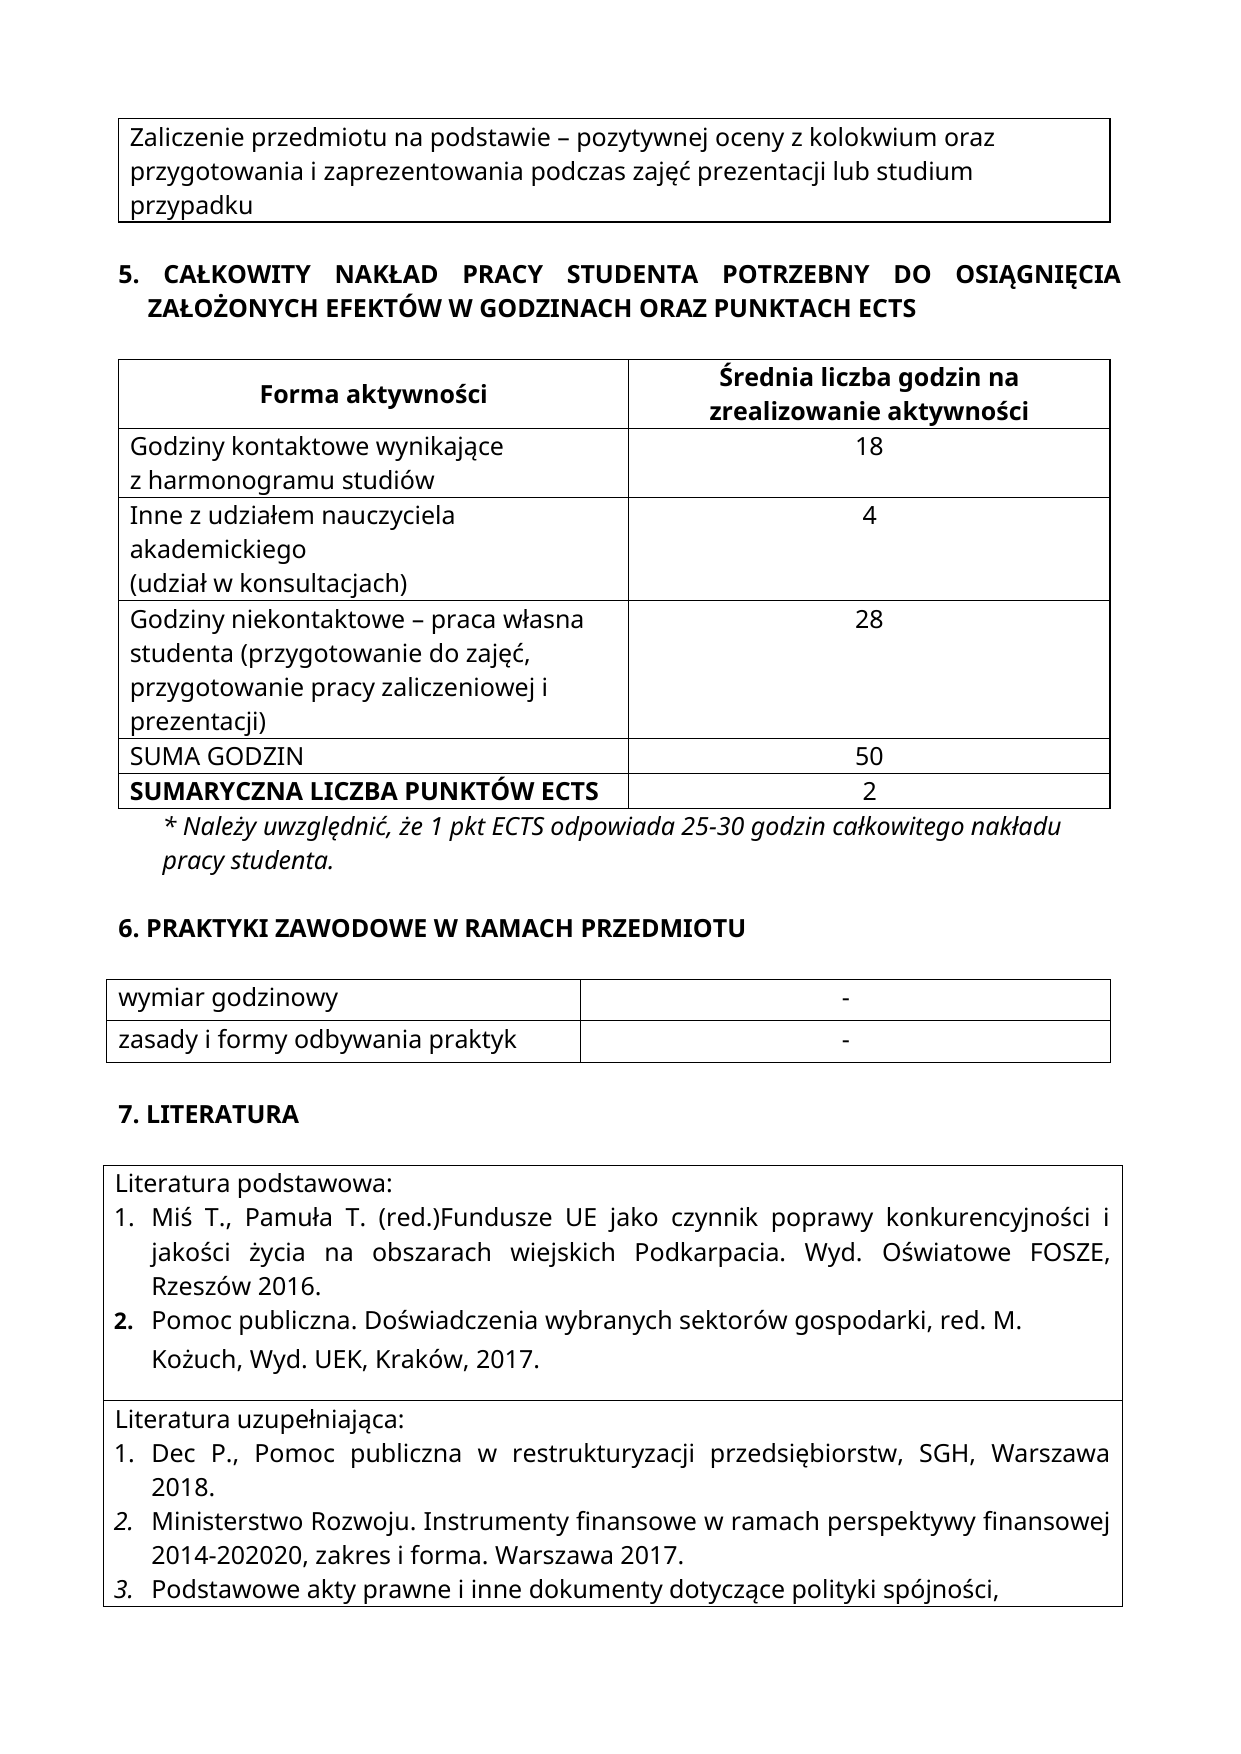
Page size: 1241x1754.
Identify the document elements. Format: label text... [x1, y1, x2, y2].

table_cell 50 [629, 739, 1109, 773]
table_cell 2 [629, 774, 1109, 808]
text 7. LITERATURA [118, 1097, 1122, 1131]
table_cell Godziny kontaktowe wynikające z harmonogramu studiów [119, 429, 628, 497]
table_header Średnia liczba godzin na zrealizowanie aktywności [629, 360, 1109, 428]
table_cell SUMA GODZIN [119, 739, 628, 773]
text 5. CAŁKOWITY NAKŁAD PRACY STUDENTA POTRZEBNY DO OSIĄGNIĘCIA ZAŁOŻONYCH EFEKTÓW W GODZINACH ORAZ PUNKTACH ECTS [118, 256, 1122, 324]
table_header Zaliczenie przedmiotu na podstawie – pozytywnej oceny z kolokwium oraz przygotowania i zaprezentowania podczas zajęć prezentacji lub studium przypadku [119, 119, 1109, 221]
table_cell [104, 1401, 1122, 1606]
table_cell SUMARYCZNA LICZBA PUNKTÓW ECTS [119, 774, 628, 808]
table_cell Godziny niekontaktowe – praca własna studenta (przygotowanie do zajęć, przygotowanie pracy zaliczeniowej i prezentacji) [119, 601, 628, 737]
table_cell zasady i formy odbywania praktyk [107, 1021, 580, 1062]
text * Należy uwzględnić, że 1 pkt ECTS odpowiada 25-30 godzin całkowitego nakładu pracy studenta. [162, 809, 1122, 877]
table_cell 4 [629, 498, 1109, 600]
table_cell 18 [629, 429, 1109, 497]
table_header - [581, 980, 1110, 1020]
table_cell Inne z udziałem nauczyciela akademickiego (udział w konsultacjach) [119, 498, 628, 600]
table_header wymiar godzinowy [107, 980, 580, 1020]
table_cell 28 [629, 601, 1109, 737]
table_header Forma aktywności [119, 360, 628, 428]
text 6. PRAKTYKI ZAWODOWE W RAMACH PRZEDMIOTU [118, 911, 1122, 945]
table_cell - [581, 1021, 1110, 1062]
table_header Literatura podstawowa: Miś T., Pamuła T. (red.)Fundusze UE jako czynnik poprawy konkurencyjności i jakości życia na obszarach wiejskich Podkarpacia. Wyd. Oświatowe FOSZE, Rzeszów 2016. Pomoc publiczna. Doświadczenia wybranych sektorów gospodarki, red. M. Kożuch, Wyd. UEK, Kraków, 2017. [104, 1166, 1122, 1400]
